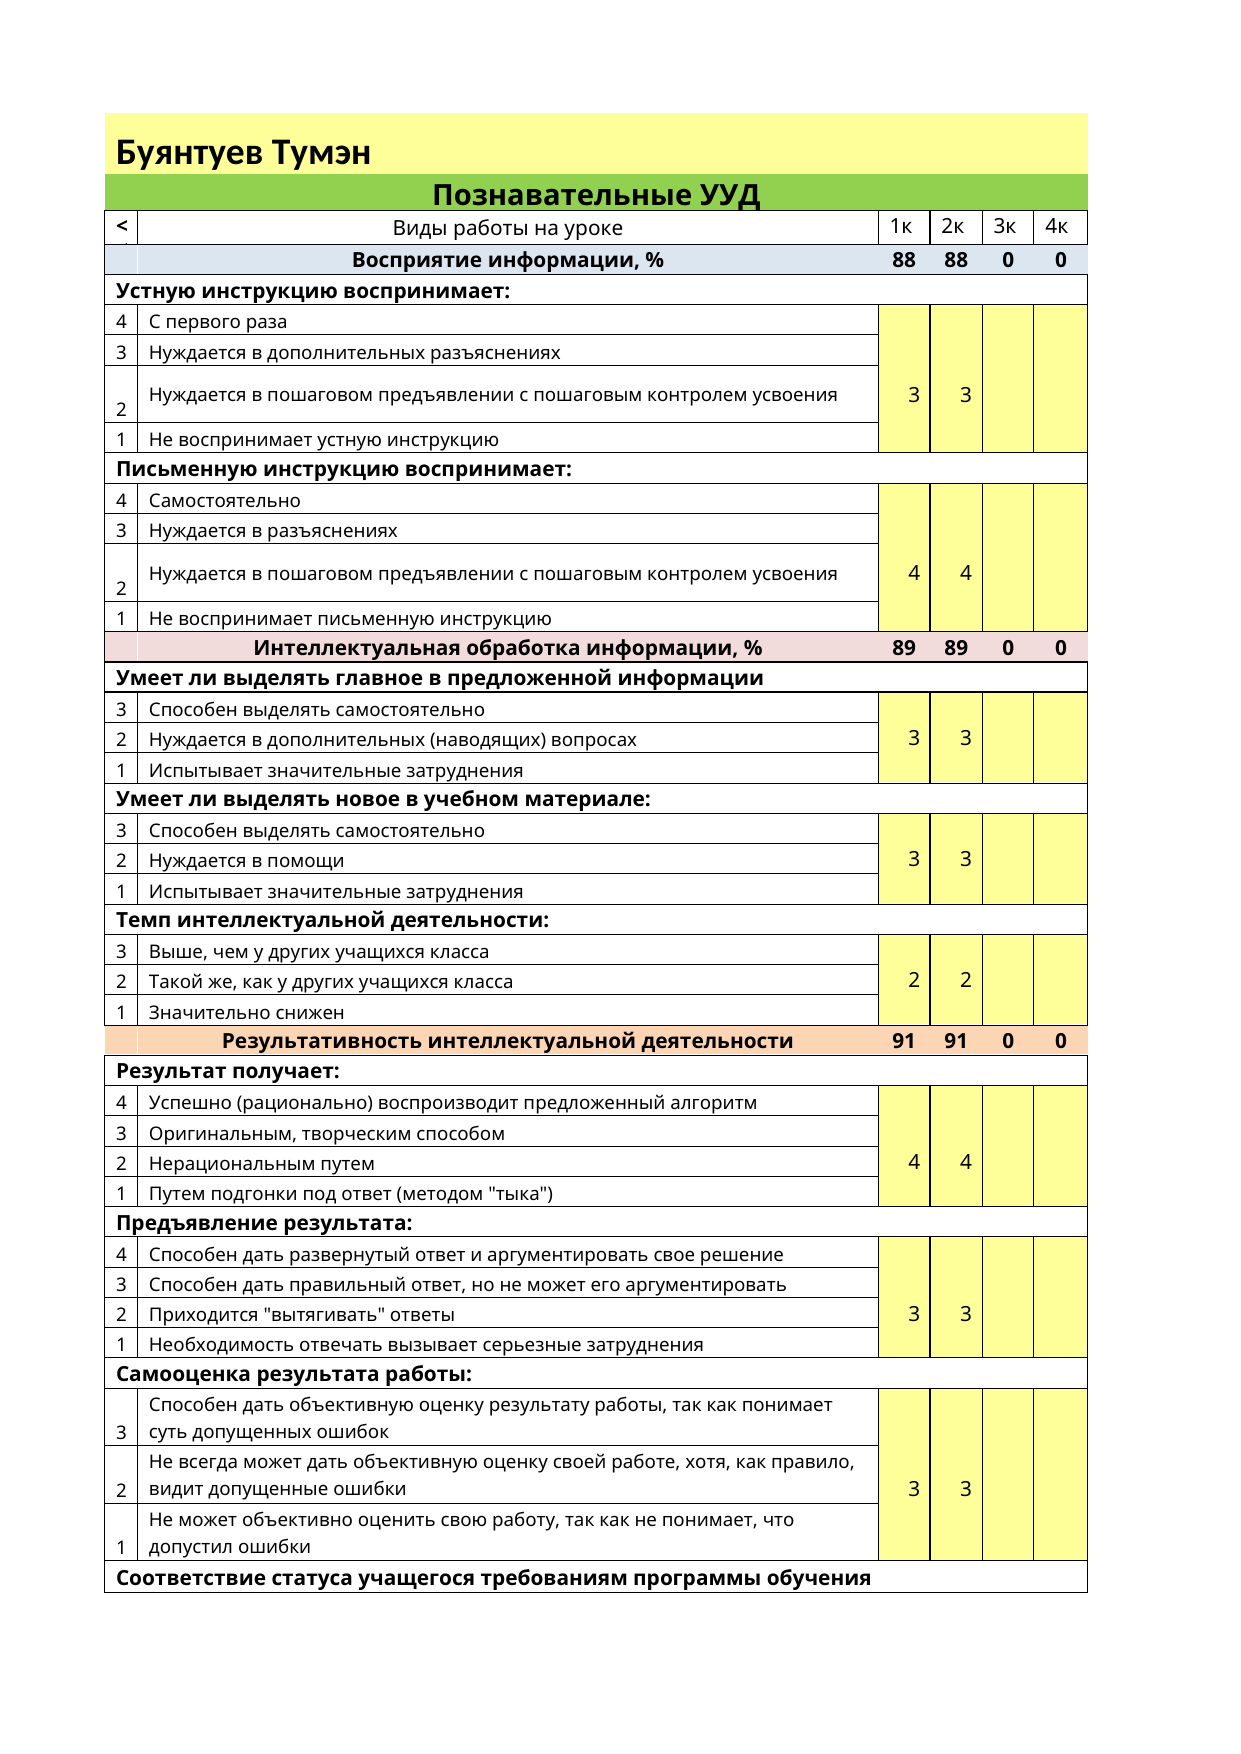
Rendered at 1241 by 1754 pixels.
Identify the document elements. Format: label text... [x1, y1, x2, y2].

table_cell Умеет ли выделять главное в предложенной информации [105, 663, 1087, 691]
table_cell 1 [105, 1504, 137, 1560]
table_cell [983, 543, 1033, 601]
table_cell 3 [879, 1445, 929, 1503]
table_cell [1034, 1237, 1087, 1267]
table_cell [879, 484, 929, 513]
table_cell [931, 935, 982, 964]
table_cell 4 [931, 1115, 982, 1176]
table_header Буянтуев Тумэн [105, 113, 1088, 174]
table_cell Выше, чем у других учащихся класса [138, 935, 878, 964]
table_cell [931, 334, 982, 365]
table_cell Оригинальным, творческим способом [138, 1116, 878, 1146]
table_cell 3 [105, 935, 137, 964]
table_cell [1034, 752, 1087, 782]
table_cell 3 [879, 843, 929, 873]
table_cell [983, 1445, 1033, 1503]
table_cell [983, 1389, 1033, 1445]
table_cell [1034, 1503, 1087, 1560]
table_cell [983, 1327, 1033, 1357]
table_cell Темп интеллектуальной деятельности: [105, 905, 1087, 933]
table_cell [983, 814, 1033, 843]
table_cell [983, 1503, 1033, 1560]
table_cell Нуждается в дополнительных (наводящих) вопросах [138, 723, 878, 752]
table_cell [1034, 601, 1087, 631]
table_cell 2 [879, 964, 929, 994]
table_cell [983, 964, 1033, 994]
table_cell Результативность интеллектуальной деятельности [138, 1026, 878, 1054]
table_cell [983, 1176, 1033, 1206]
table_cell [1034, 513, 1087, 543]
table_cell Не воспринимает письменную инструкцию [138, 602, 878, 631]
table_cell [931, 601, 982, 631]
table_cell [879, 693, 929, 722]
table_cell С первого раза [138, 305, 878, 334]
table_cell [1034, 334, 1087, 365]
table_cell 88 [930, 245, 982, 274]
table_cell [1034, 722, 1087, 752]
table_cell [879, 1086, 929, 1115]
table_cell [879, 1237, 929, 1267]
table_cell 3 [931, 843, 982, 873]
table_cell Результат получает: [105, 1056, 1087, 1085]
table_cell 0 [1034, 1026, 1088, 1054]
table_cell [983, 1086, 1033, 1115]
table_cell 1кл [879, 211, 929, 244]
table_cell Нуждается в разъяснениях [138, 514, 878, 543]
table_cell 1 [105, 1328, 137, 1357]
table_cell Самостоятельно [138, 484, 878, 513]
table_cell [931, 1503, 982, 1560]
table_cell [879, 1389, 929, 1445]
table_cell 89 [878, 632, 930, 661]
table_cell Нуждается в пошаговом предъявлении с пошаговым контролем усвоения [138, 544, 878, 601]
table_cell 3 [105, 693, 137, 722]
table_cell [931, 305, 982, 334]
table_cell Способен выделять самостоятельно [138, 814, 878, 843]
table_cell [931, 422, 982, 452]
table_cell Нуждается в дополнительных разъяснениях [138, 335, 878, 365]
table_cell [1034, 484, 1087, 513]
table_cell [983, 334, 1033, 365]
table_cell 4 [105, 1086, 137, 1115]
table_cell [983, 994, 1033, 1024]
table_cell [1034, 1086, 1087, 1115]
table_cell [931, 693, 982, 722]
table_cell 91 [930, 1026, 982, 1054]
table_cell 1 [105, 995, 137, 1024]
table_cell 2 [105, 723, 137, 752]
table_cell [931, 513, 982, 543]
table_cell Соответствие статуса учащегося требованиям программы обучения [105, 1561, 1087, 1592]
table_cell [879, 873, 929, 903]
table_cell [1034, 1327, 1087, 1357]
table_cell 0 [1034, 632, 1088, 661]
table_cell 0 [982, 1026, 1034, 1054]
table_cell [983, 873, 1033, 903]
table_cell [983, 1267, 1033, 1297]
table_cell Виды работы на уроке [138, 211, 878, 244]
table_cell 3 [931, 1267, 982, 1327]
table_cell [879, 1503, 929, 1560]
table_cell [931, 994, 982, 1024]
table_cell 3 [105, 514, 137, 543]
table_cell [1034, 1176, 1087, 1206]
table_cell [983, 752, 1033, 782]
table_cell Способен дать развернутый ответ и аргументировать свое решение [138, 1237, 878, 1267]
table_cell [879, 305, 929, 334]
table_cell [1034, 365, 1087, 422]
table_cell 4 [879, 543, 929, 601]
table_cell 3кл [983, 211, 1033, 244]
table_cell [983, 722, 1033, 752]
table_cell 0 [982, 632, 1034, 661]
table_cell 2 [105, 965, 137, 994]
table_cell 3 [105, 1389, 137, 1445]
table_cell 1 [105, 1177, 137, 1206]
table_cell 0 [1034, 245, 1088, 274]
table_cell [983, 1115, 1033, 1146]
table_cell [1034, 1297, 1087, 1327]
table_cell [879, 814, 929, 843]
table_cell [105, 632, 137, 661]
table_cell 2 [105, 1446, 137, 1503]
table_cell [1034, 1267, 1087, 1297]
table_cell 4 [931, 543, 982, 601]
table_cell [931, 1086, 982, 1115]
table_cell 3 [105, 1116, 137, 1146]
table_cell [983, 1297, 1033, 1327]
table_cell [931, 1176, 982, 1206]
table_cell 91 [878, 1026, 930, 1054]
table_cell 4 [879, 1115, 929, 1176]
table_cell 3 [931, 1445, 982, 1503]
table_cell 3 [931, 365, 982, 422]
table_cell Испытывает значительные затруднения [138, 753, 878, 782]
table_cell 1 [105, 874, 137, 903]
table_cell Приходится "вытягивать" ответы [138, 1298, 878, 1327]
table_cell [1034, 843, 1087, 873]
table_cell [983, 843, 1033, 873]
table_cell [1034, 873, 1087, 903]
table_cell [983, 601, 1033, 631]
table_cell Необходимость отвечать вызывает серьезные затруднения [138, 1328, 878, 1357]
table_cell [879, 334, 929, 365]
table_cell [931, 1237, 982, 1267]
table_cell 2 [105, 366, 137, 422]
table_cell [1034, 693, 1087, 722]
table_cell [879, 935, 929, 964]
table_cell 4 [105, 484, 137, 513]
table_cell [879, 752, 929, 782]
table_cell [879, 601, 929, 631]
table_cell Способен выделять самостоятельно [138, 693, 878, 722]
table_cell 2 [931, 964, 982, 994]
table_cell [105, 245, 137, 274]
table_cell Способен дать объективную оценку результату работы, так как понимает суть допущенных ошибок [138, 1389, 878, 1445]
table_cell [105, 1026, 137, 1054]
table_cell Самооценка результата работы: [105, 1358, 1087, 1388]
table_cell [983, 305, 1033, 334]
table_cell [1034, 814, 1087, 843]
table_cell 4 [105, 1237, 137, 1267]
table_cell Значительно снижен [138, 995, 878, 1024]
table_cell [983, 1146, 1033, 1176]
table_cell Познавательные УУД [105, 174, 1088, 210]
table_cell [1034, 305, 1087, 334]
table_cell 2 [105, 1298, 137, 1327]
table_cell [1034, 1146, 1087, 1176]
table_cell Способен дать правильный ответ, но не может его аргументировать [138, 1268, 878, 1297]
table_cell Интеллектуальная обработка информации, % [138, 632, 878, 661]
table_cell Нуждается в помощи [138, 844, 878, 873]
table_cell Путем подгонки под ответ (методом "тыка") [138, 1177, 878, 1206]
table_cell [879, 994, 929, 1024]
table_cell Письменную инструкцию воспринимает: [105, 453, 1087, 483]
table_cell [1034, 994, 1087, 1024]
table_cell Испытывает значительные затруднения [138, 874, 878, 903]
table_cell [931, 484, 982, 513]
table_cell [879, 513, 929, 543]
table_cell [983, 693, 1033, 722]
table_cell 3 [879, 1267, 929, 1327]
table_cell 2 [105, 844, 137, 873]
table_cell 2 [105, 544, 137, 601]
table_cell 4 [105, 305, 137, 334]
table_cell 1 [105, 423, 137, 452]
table_cell 3 [879, 365, 929, 422]
table_cell Не всегда может дать объективную оценку своей работе, хотя, как правило, видит допущенные ошибки [138, 1446, 878, 1503]
table_cell [879, 1327, 929, 1357]
table_cell 3 [105, 814, 137, 843]
table_cell 2кл [931, 211, 982, 244]
table_cell [1034, 1389, 1087, 1445]
table_cell Не может объективно оценить свою работу, так как не понимает, что допустил ошибки [138, 1504, 878, 1560]
table_cell [931, 873, 982, 903]
table_cell 3 [931, 722, 982, 752]
table_cell [983, 513, 1033, 543]
table_cell 1 [105, 753, 137, 782]
table_cell < < 0 [105, 211, 137, 244]
table_cell [931, 814, 982, 843]
table_cell 3 [105, 335, 137, 365]
table_cell [879, 422, 929, 452]
table_cell [1034, 1445, 1087, 1503]
table_cell Нерациональным путем [138, 1147, 878, 1176]
table_cell 1 [105, 602, 137, 631]
table_cell 88 [878, 245, 930, 274]
table_cell [1034, 935, 1087, 964]
table_cell [1034, 964, 1087, 994]
table_cell [983, 1237, 1033, 1267]
table_cell 3 [105, 1268, 137, 1297]
table_cell [983, 422, 1033, 452]
table_cell [931, 1389, 982, 1445]
table_cell [1034, 422, 1087, 452]
table_cell 0 [982, 245, 1034, 274]
table_cell [1034, 1115, 1087, 1146]
table_cell 3 [879, 722, 929, 752]
table_cell Нуждается в пошаговом предъявлении с пошаговым контролем усвоения [138, 366, 878, 422]
table_cell 4кл [1034, 211, 1087, 244]
table_cell [983, 935, 1033, 964]
table_cell [983, 365, 1033, 422]
table_cell [1034, 543, 1087, 601]
table_cell Такой же, как у других учащихся класса [138, 965, 878, 994]
table_cell [879, 1176, 929, 1206]
table_cell Умеет ли выделять новое в учебном материале: [105, 784, 1087, 812]
table_cell Устную инструкцию воспринимает: [105, 275, 1087, 304]
table_cell [931, 1327, 982, 1357]
table_cell 2 [105, 1147, 137, 1176]
table_cell Предъявление результата: [105, 1207, 1087, 1236]
table_cell [983, 484, 1033, 513]
table_cell [931, 752, 982, 782]
table_cell Успешно (рационально) воспроизводит предложенный алгоритм [138, 1086, 878, 1115]
table_cell Не воспринимает устную инструкцию [138, 423, 878, 452]
table_cell Восприятие информации, % [138, 245, 878, 274]
table_cell 89 [930, 632, 982, 661]
